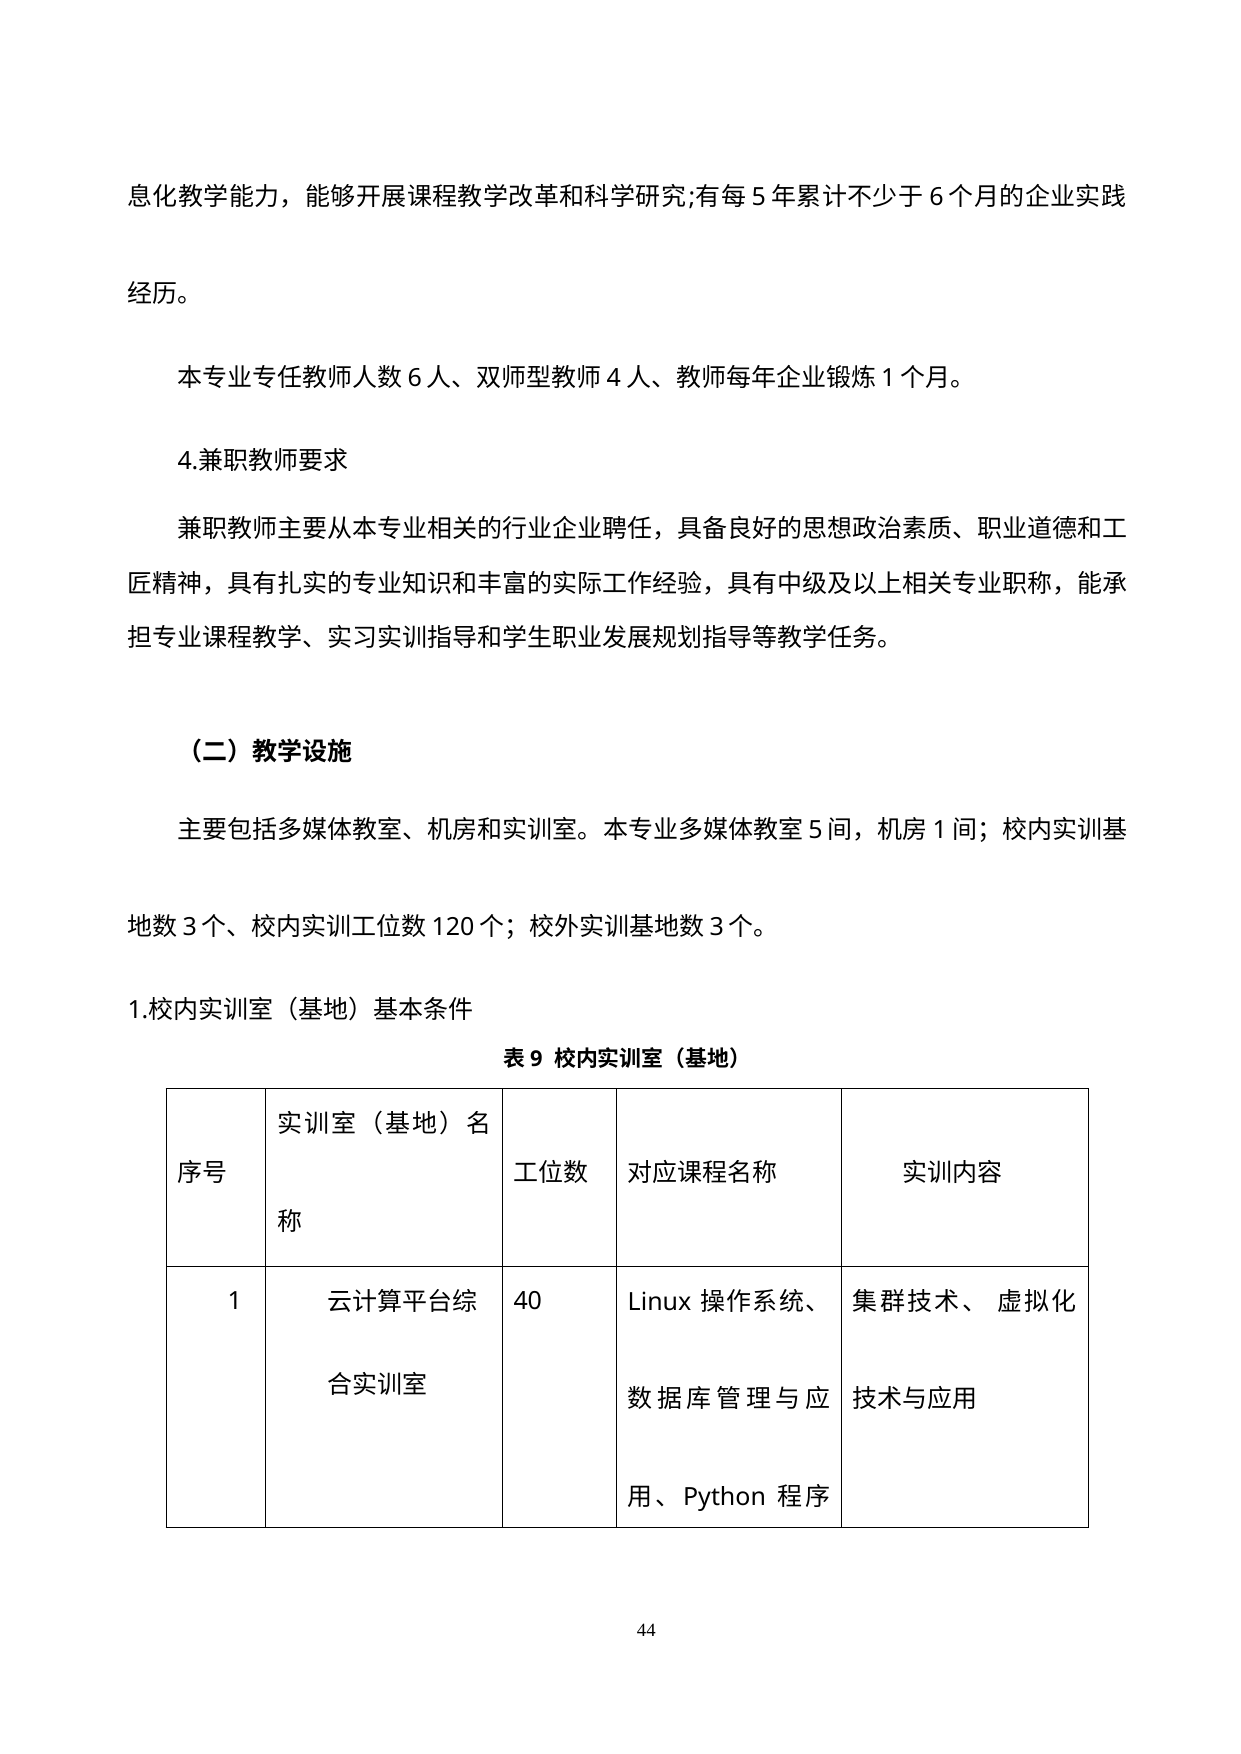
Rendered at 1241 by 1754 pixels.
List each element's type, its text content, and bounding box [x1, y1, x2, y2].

table_cell 40 [503, 1267, 616, 1527]
table_header 实训室（基地）名称 [266, 1089, 502, 1266]
table_header 对应课程名称 [617, 1089, 841, 1266]
table_cell 1 [167, 1267, 265, 1527]
subtitle （二）教学设施 [127, 732, 1127, 768]
text 本专业专任教师人数6人、双师型教师4人、教师每年企业锻炼1个月。 [127, 343, 1127, 408]
table_header 工位数 [503, 1089, 616, 1266]
text 4.兼职教师要求 [127, 426, 1127, 491]
text 主要包括多媒体教室、机房和实训室。本专业多媒体教室5间，机房1间；校内实训基地数3个、校内实训工位数120个；校外实训基地数3个。 [127, 795, 1127, 957]
text 1.校内实训室（基地）基本条件 [127, 976, 1127, 1041]
text 兼职教师主要从本专业相关的行业企业聘任，具备良好的思想政治素质、职业道德和工匠精神，具有扎实的专业知识和丰富的实际工作经验，具有中级及以上相关专业职称，能承担专业课程教学、实习实训指导和学生职业发展规划指导等教学任务。 [127, 509, 1127, 654]
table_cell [617, 1267, 841, 1527]
table_cell 云计算平台综 合实训室 [266, 1267, 502, 1527]
table_header 序号 [167, 1089, 265, 1266]
table_header 实训内容 [842, 1089, 1088, 1266]
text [127, 162, 1127, 324]
table_cell 集群技术、 虚拟化技术与应用 [842, 1267, 1088, 1527]
text 表9 校内实训室（基地） [127, 1041, 1127, 1072]
